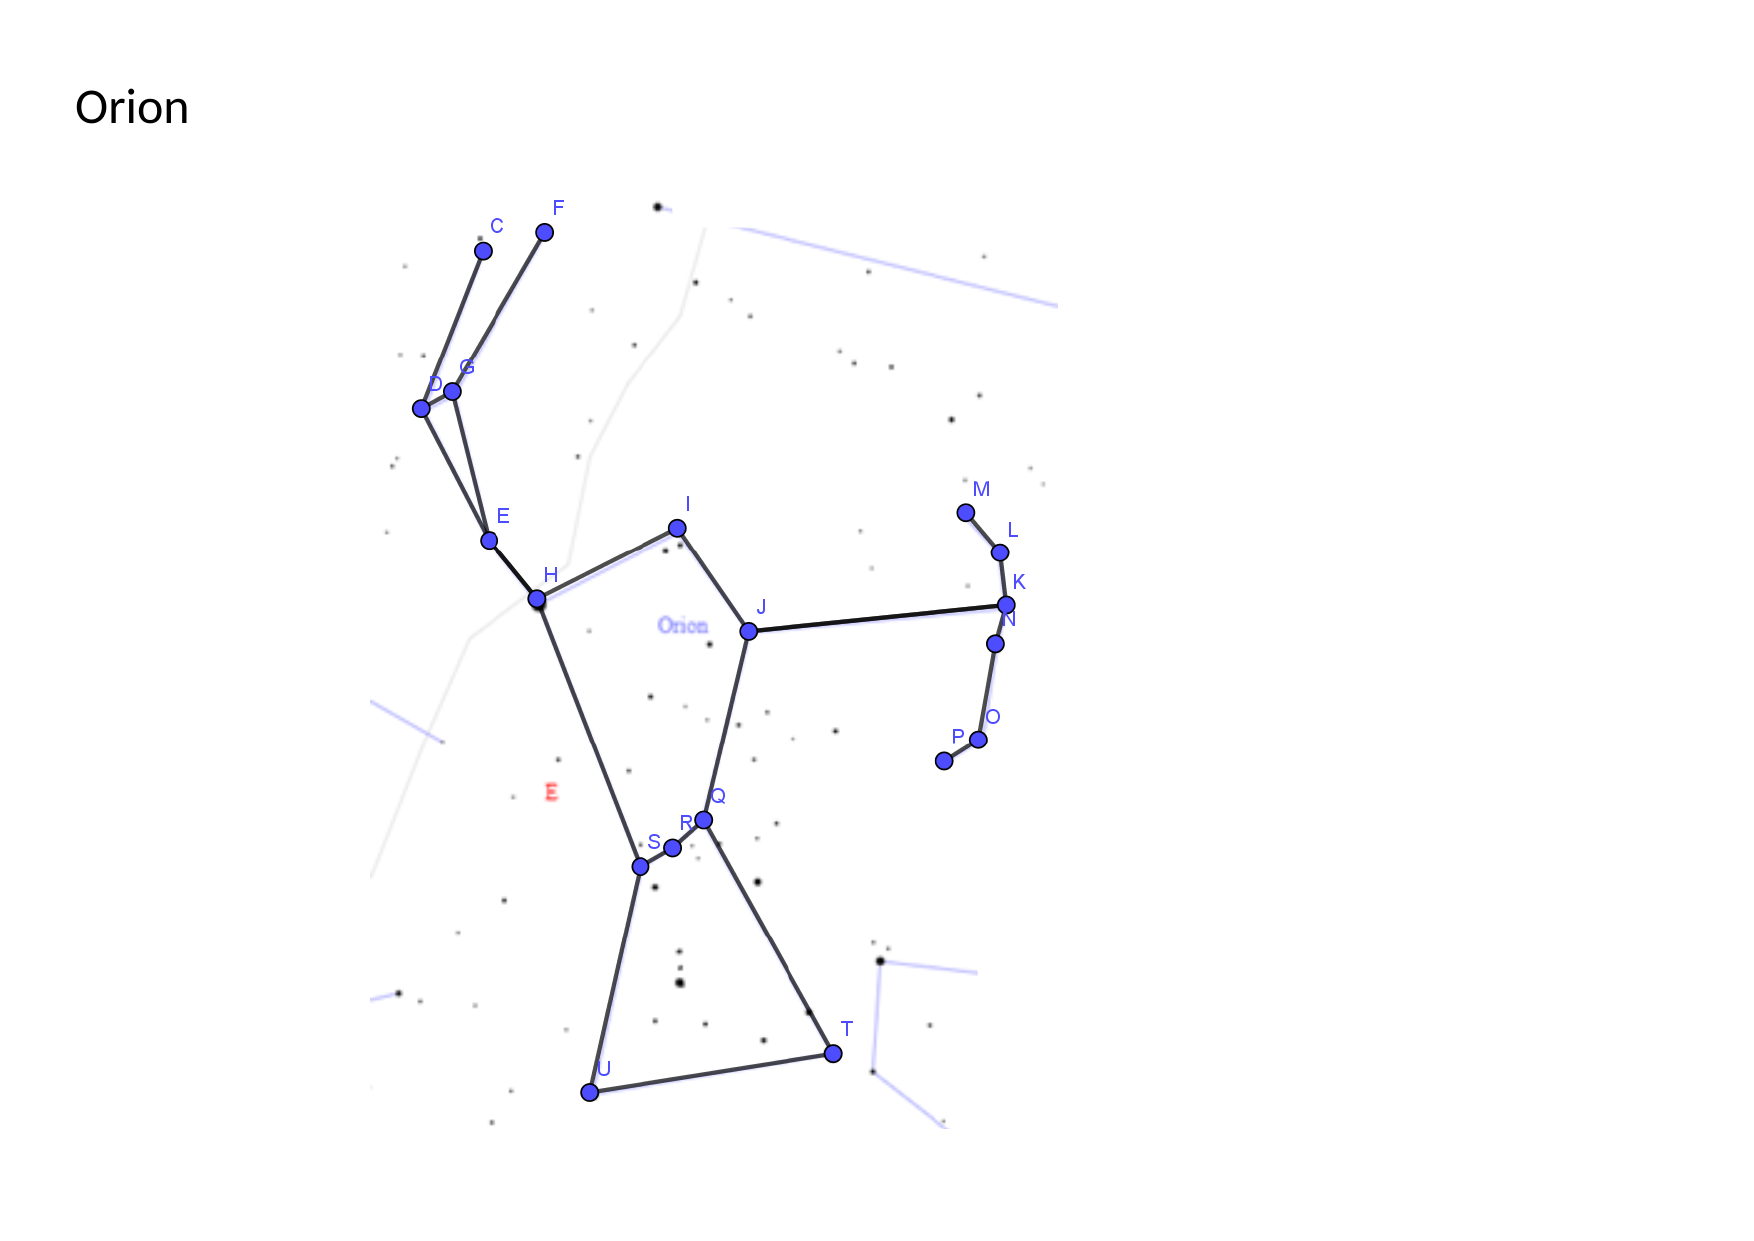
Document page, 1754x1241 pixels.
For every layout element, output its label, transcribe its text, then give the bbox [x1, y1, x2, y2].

text Orion [75, 75, 1679, 136]
picture [228, 166, 1181, 1129]
